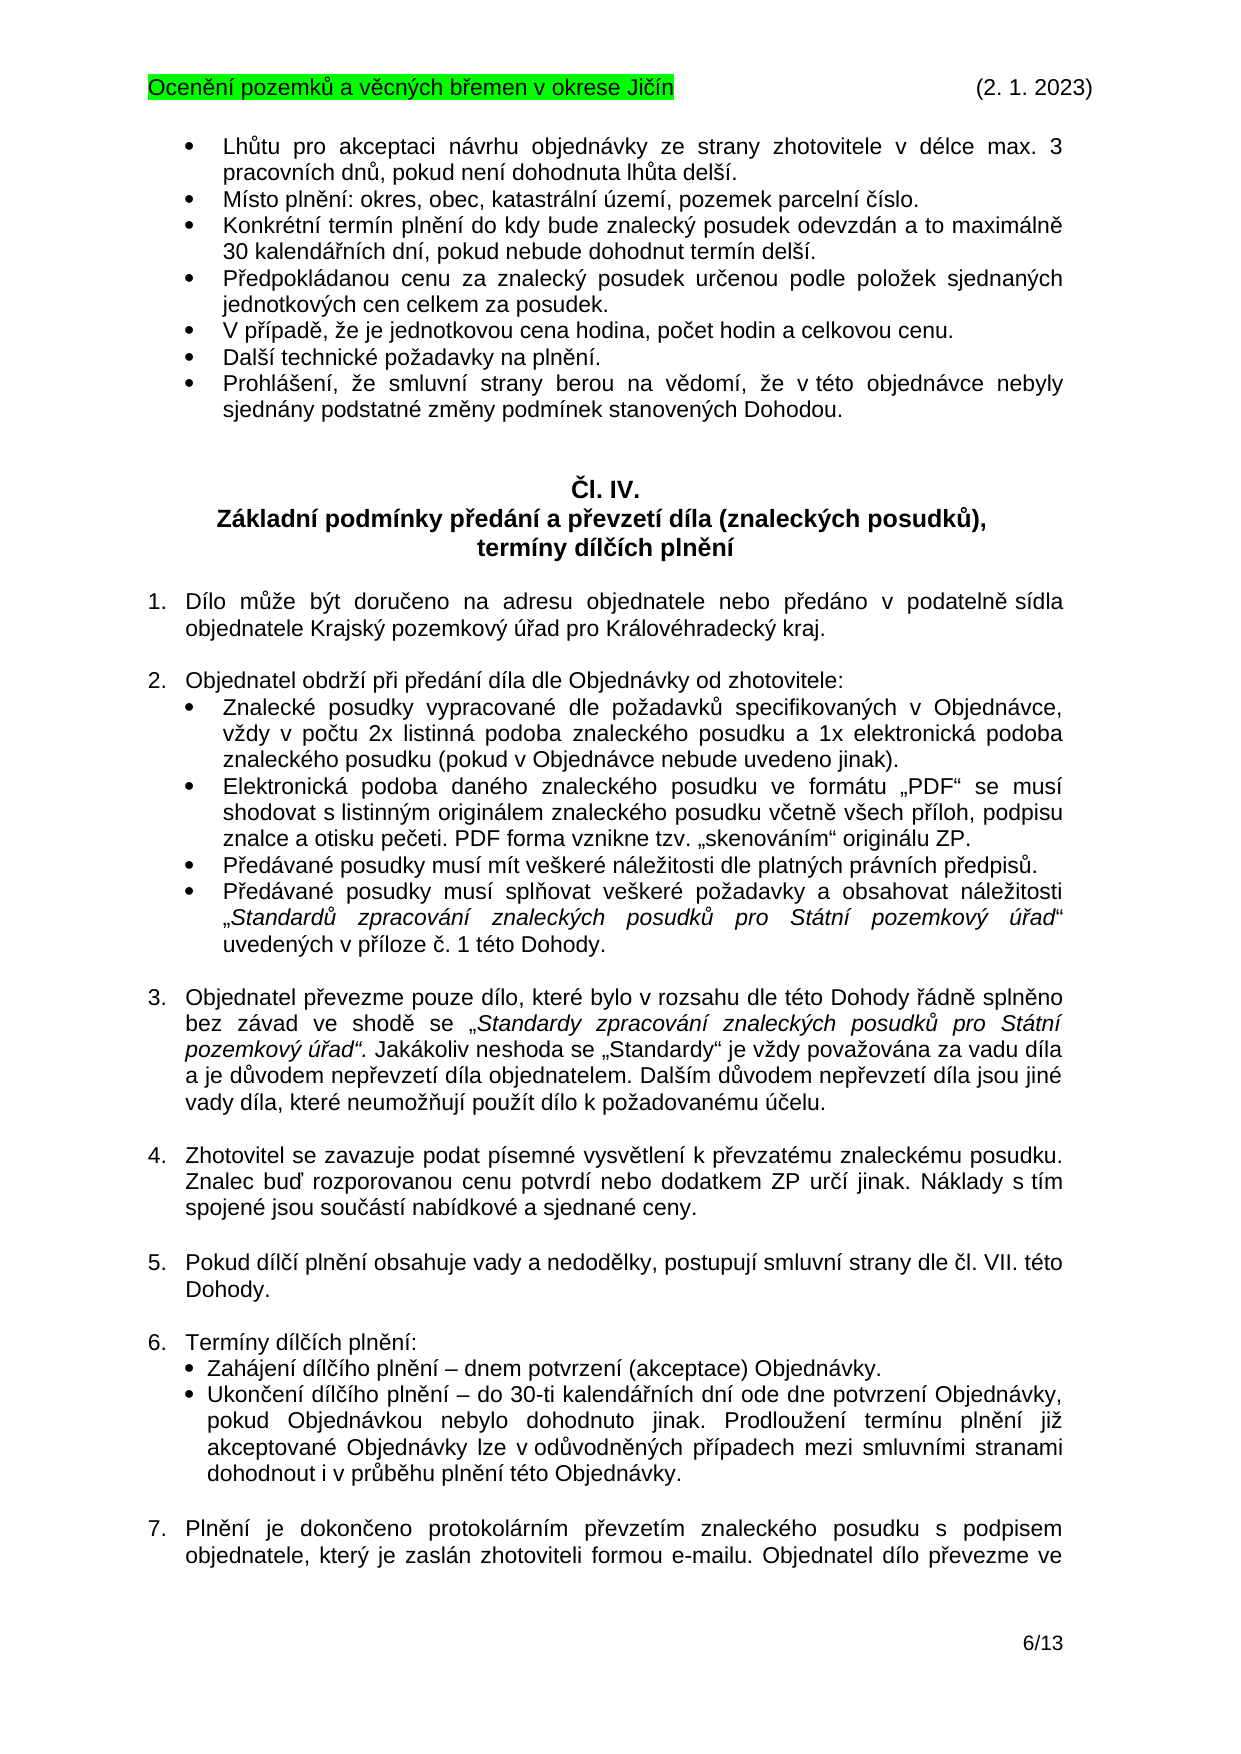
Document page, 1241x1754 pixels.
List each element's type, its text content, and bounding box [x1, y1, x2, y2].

list Termíny dílčích plnění: [148, 1328, 1063, 1355]
list Zhotovitel se zavazuje podat písemné vysvětlení k převzatému znaleckému posudku. Znalec buď rozporovanou cenu potvrdí nebo dodatkem ZP určí jinak. Náklady s tím spojené jsou součástí nabídkové a sjednané ceny. [148, 1142, 1063, 1221]
list Předávané posudky musí mít veškeré náležitosti dle platných právních předpisů. [185, 852, 1063, 878]
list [148, 1515, 1063, 1568]
text Čl. IV. [148, 476, 1063, 504]
list Zahájení dílčího plnění – dnem potvrzení (akceptace) Objednávky. [185, 1355, 1063, 1381]
list Konkrétní termín plnění do kdy bude znalecký posudek odevzdán a to maximálně 30 kalendářních dní, pokud nebude dohodnut termín delší. [185, 212, 1063, 265]
list Ukončení dílčího plnění – do 30-ti kalendářních dní ode dne potvrzení Objednávky, pokud Objednávkou nebylo dohodnuto jinak. Prodloužení termínu plnění již akceptované Objednávky lze v odůvodněných případech mezi smluvními stranami dohodnout i v průběhu plnění této Objednávky. [185, 1381, 1063, 1487]
list Dílo může být doručeno na adresu objednatele nebo předáno v podatelně sídla objednatele Krajský pozemkový úřad pro Královéhradecký kraj. [148, 588, 1063, 641]
list Předpokládanou cenu za znalecký posudek určenou podle položek sjednaných jednotkových cen celkem za posudek. [185, 265, 1063, 317]
list Lhůtu pro akceptaci návrhu objednávky ze strany zhotovitele v délce max. 3 pracovních dnů, pokud není dohodnuta lhůta delší. [185, 133, 1063, 186]
list V případě, že je jednotkovou cena hodina, počet hodin a celkovou cenu. [185, 317, 1063, 344]
list Místo plnění: okres, obec, katastrální území, pozemek parcelní číslo. [185, 186, 1063, 212]
list Prohlášení, že smluvní strany berou na vědomí, že v této objednávce nebyly sjednány podstatné změny podmínek stanovených Dohodou. [185, 370, 1063, 423]
list Pokud dílčí plnění obsahuje vady a nedodělky, postupují smluvní strany dle čl. VII. této Dohody. [148, 1249, 1063, 1302]
list Další technické požadavky na plnění. [185, 344, 1063, 370]
list Znalecké posudky vypracované dle požadavků specifikovaných v Objednávce, vždy v počtu 2x listinná podoba znaleckého posudku a 1x elektronická podoba znaleckého posudku (pokud v Objednávce nebude uvedeno jinak). [185, 693, 1063, 773]
text Základní podmínky předání a převzetí díla (znaleckých posudků), termíny dílčích plnění [148, 504, 1063, 562]
list Objednatel obdrží při předání díla dle Objednávky od zhotovitele: [148, 667, 1063, 693]
list Objednatel převezme pouze dílo, které bylo v rozsahu dle této Dohody řádně splněno bez závad ve shodě se „Standardy zpracování znaleckých posudků pro Státní pozemkový úřad“. Jakákoliv neshoda se „Standardy“ je vždy považována za vadu díla a je důvodem nepřevzetí díla objednatelem. Dalším důvodem nepřevzetí díla jsou jiné vady díla, které neumožňují použít dílo k požadovanému účelu. [148, 983, 1063, 1115]
list Předávané posudky musí splňovat veškeré požadavky a obsahovat náležitosti „Standardů zpracování znaleckých posudků pro Státní pozemkový úřad“ uvedených v příloze č. 1 této Dohody. [185, 878, 1063, 957]
list Elektronická podoba daného znaleckého posudku ve formátu „PDF“ se musí shodovat s listinným originálem znaleckého posudku včetně všech příloh, podpisu znalce a otisku pečeti. PDF forma vznikne tzv. „skenováním“ originálu ZP. [185, 773, 1063, 852]
